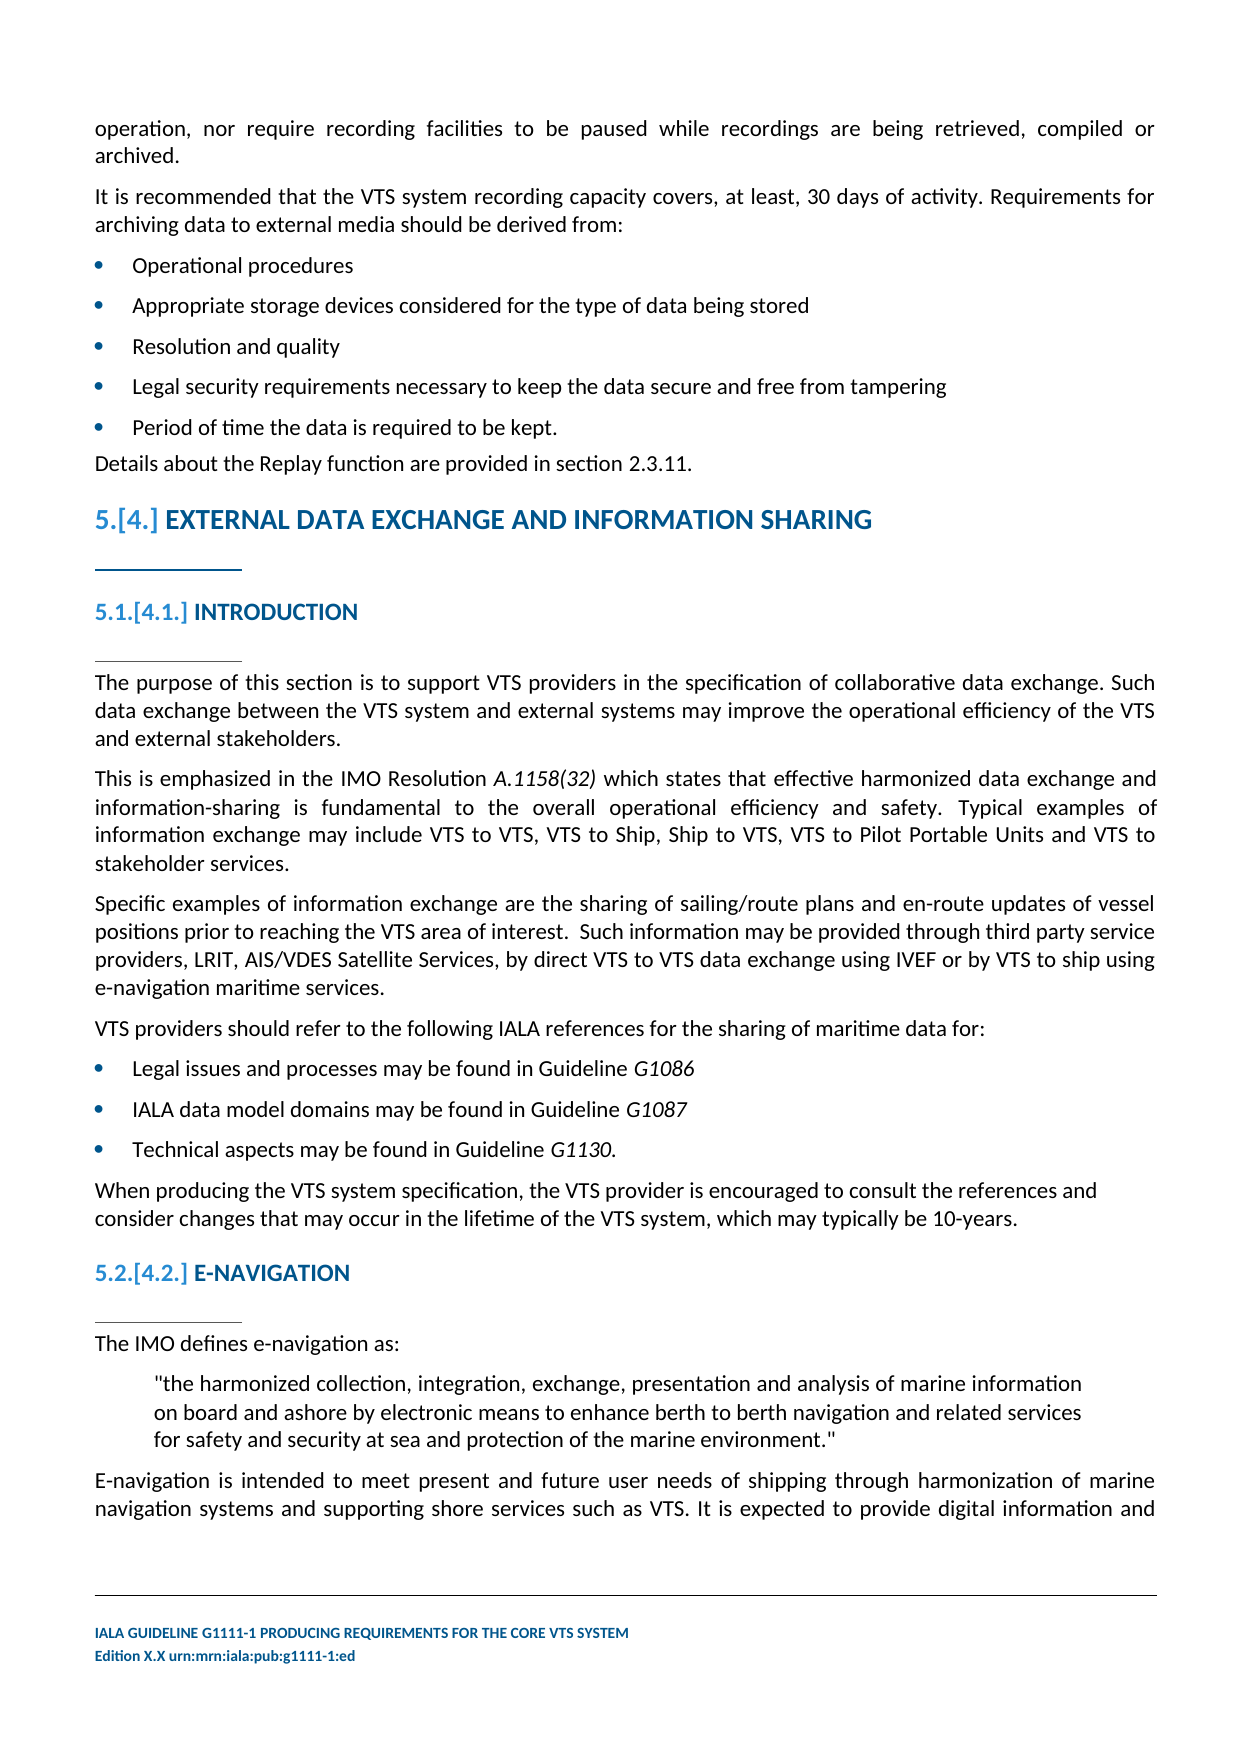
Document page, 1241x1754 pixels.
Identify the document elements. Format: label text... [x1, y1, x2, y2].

subtitle E-navigation [94, 1257, 1157, 1287]
text Specific examples of information exchange are the sharing of sailing/route plans and en-route updates of vessel positions prior to reaching the VTS area of interest. Such information may be provided through third party service providers, LRIT, AIS/VDES Satellite Services, by direct VTS to VTS data exchange using IVEF or by VTS to ship using e-navigation maritime services. [94, 889, 1157, 1001]
text The purpose of this section is to support VTS providers in the specification of collaborative data exchange. Such data exchange between the VTS system and external systems may improve the operational efficiency of the VTS and external stakeholders. [94, 668, 1157, 752]
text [94, 114, 1157, 170]
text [94, 1466, 1157, 1522]
text Resolution and quality [94, 332, 1157, 360]
text When producing the VTS system specification, the VTS provider is encouraged to consult the references and consider changes that may occur in the lifetime of the VTS system, which may typically be 10-years. [94, 1176, 1157, 1232]
subtitle EXTERNAL Data EXCHANGE and Information Sharing [94, 501, 1157, 536]
text Technical aspects may be found in Guideline G1130. [94, 1135, 1157, 1163]
text "the harmonized collection, integration, exchange, presentation and analysis of marine information on board and ashore by electronic means to enhance berth to berth navigation and related services for safety and security at sea and protection of the marine environment." [153, 1369, 1084, 1454]
text IALA data model domains may be found in Guideline G1087 [94, 1095, 1157, 1123]
text It is recommended that the VTS system recording capacity covers, at least, 30 days of activity. Requirements for archiving data to external media should be derived from: [94, 182, 1157, 238]
text Legal issues and processes may be found in Guideline G1086 [94, 1054, 1157, 1082]
text Appropriate storage devices considered for the type of data being stored [94, 291, 1157, 319]
text Period of time the data is required to be kept. [94, 413, 1157, 441]
text This is emphasized in the IMO Resolution A.1158(32) which states that effective harmonized data exchange and information-sharing is fundamental to the overall operational efficiency and safety. Typical examples of information exchange may include VTS to VTS, VTS to Ship, Ship to VTS, VTS to Pilot Portable Units and VTS to stakeholder services. [94, 764, 1157, 877]
subtitle Introduction [94, 596, 1157, 626]
text The IMO defines e-navigation as: [94, 1329, 1157, 1357]
text Legal security requirements necessary to keep the data secure and free from tampering [94, 372, 1157, 400]
text VTS providers should refer to the following IALA references for the sharing of maritime data for: [94, 1014, 1157, 1042]
text Details about the Replay function are provided in section 2.3.10. [94, 453, 1157, 476]
text Operational procedures [94, 251, 1157, 279]
